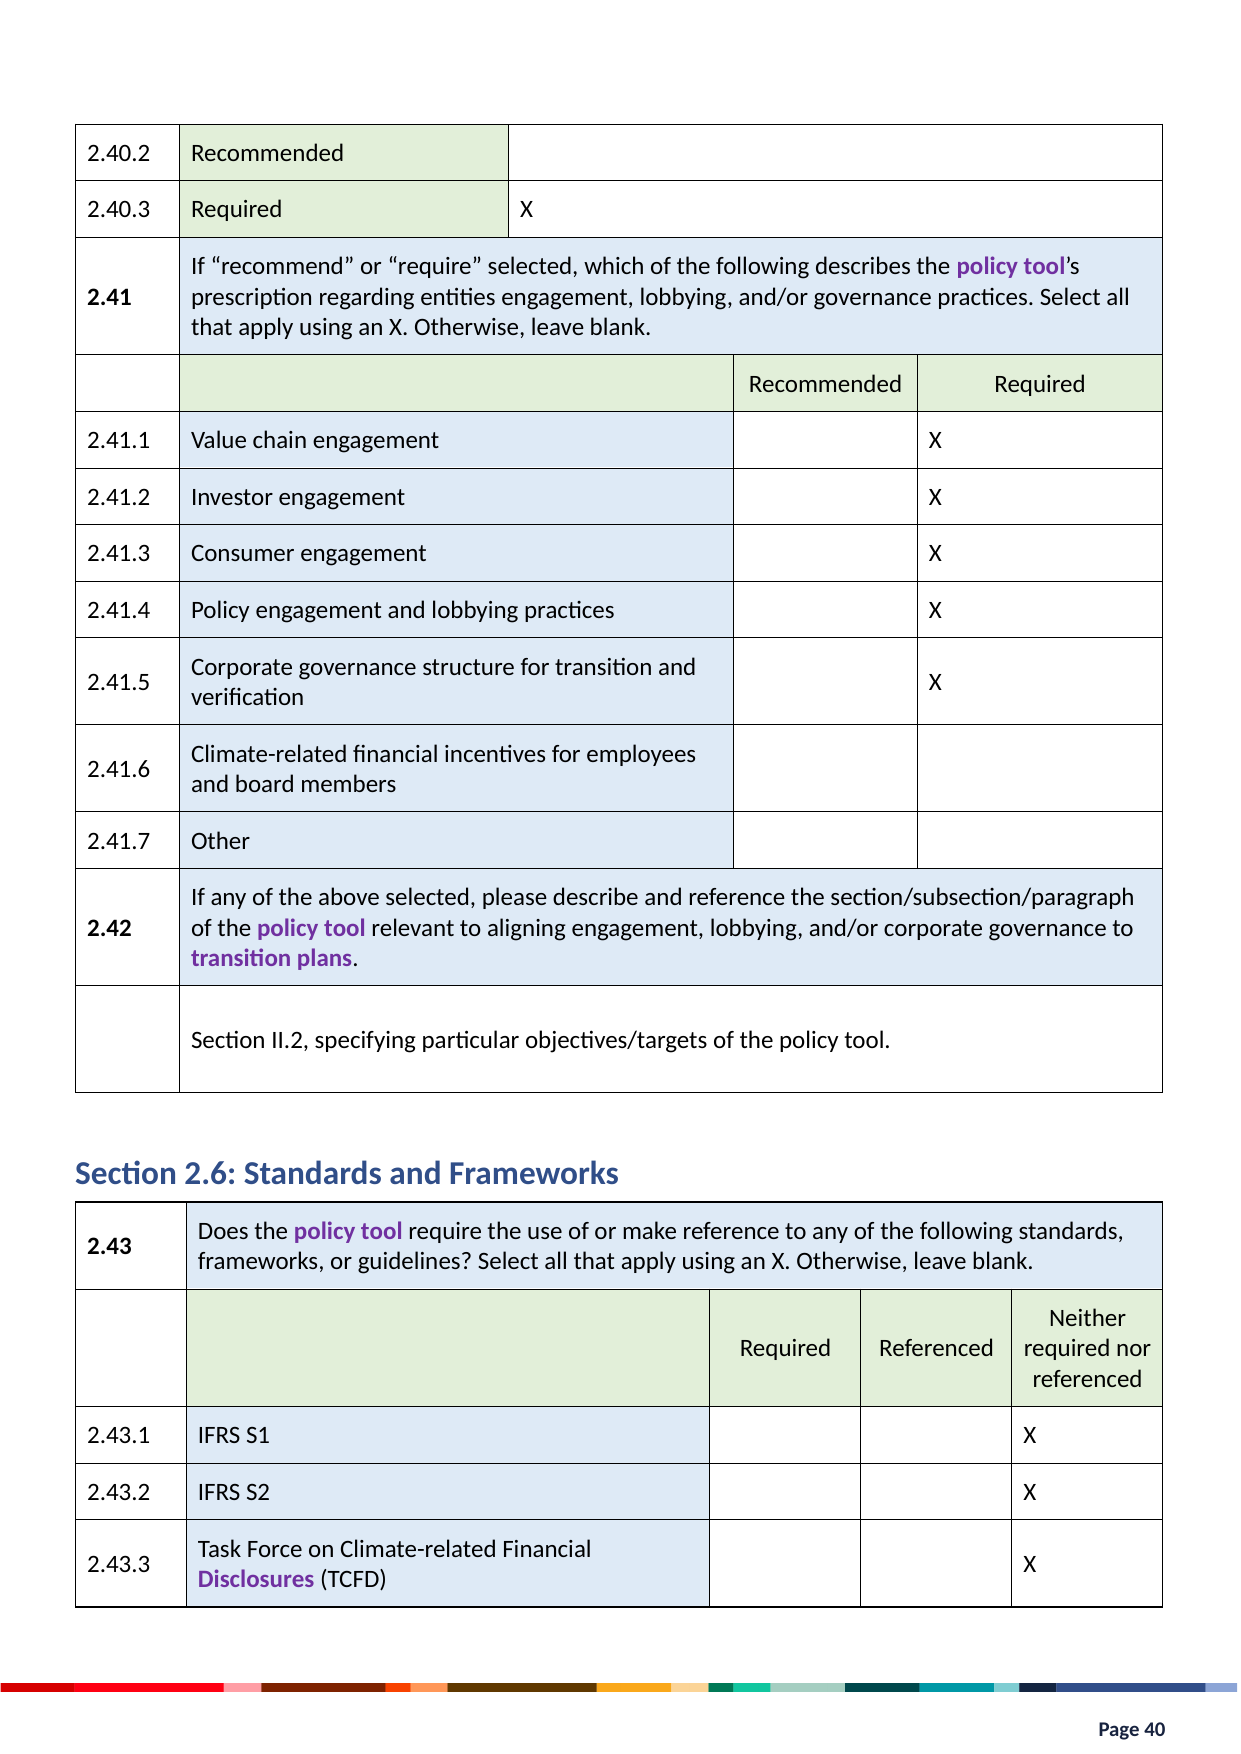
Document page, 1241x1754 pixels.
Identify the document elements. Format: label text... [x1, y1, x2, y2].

table_cell [187, 1290, 709, 1406]
table_cell [734, 582, 917, 637]
table_cell 2.41.7 [76, 812, 179, 868]
table_cell Referenced [861, 1290, 1011, 1406]
table_cell 2.43.1 [76, 1407, 186, 1463]
table_cell Section II.2, specifying particular objectives/targets of the policy tool. [180, 986, 1162, 1092]
table_cell Climate-related financial incentives for employees and board members [180, 725, 733, 811]
table_cell [76, 1290, 186, 1406]
table_cell Investor engagement [180, 469, 733, 524]
table_cell X [918, 582, 1162, 637]
table_cell X [1012, 1464, 1162, 1519]
table_cell Policy engagement and lobbying practices [180, 582, 733, 637]
table_cell 2.43.2 [76, 1464, 186, 1519]
table_cell [734, 638, 917, 724]
table_cell X [509, 181, 1162, 237]
picture [0, 1683, 1236, 1692]
table_cell 2.41.6 [76, 725, 179, 811]
table_cell Required [918, 355, 1162, 411]
table_cell [710, 1407, 860, 1463]
table_cell [861, 1520, 1011, 1606]
table_cell Recommended [180, 125, 508, 180]
table_cell X [1012, 1407, 1162, 1463]
table_cell Required [710, 1290, 860, 1406]
table_cell [918, 725, 1162, 811]
table_cell X [1012, 1520, 1162, 1606]
table_cell If “recommend” or “require” selected, which of the following describes the policy tool’s prescription regarding entities engagement, lobbying, and/or governance practices. Select all that apply using an X. Otherwise, leave blank. [180, 238, 1162, 354]
table_cell 2.41.4 [76, 582, 179, 637]
table_cell Neither required nor referenced [1012, 1290, 1162, 1406]
table_cell Consumer engagement [180, 525, 733, 581]
table_cell Task Force on Climate-related Financial Disclosures (TCFD) [187, 1520, 709, 1606]
table_cell Corporate governance structure for transition and verification [180, 638, 733, 724]
table_cell [734, 725, 917, 811]
table_cell [734, 812, 917, 868]
table_cell 2.41.2 [76, 469, 179, 524]
table_cell 2.41 [76, 238, 179, 354]
table_cell X [918, 412, 1162, 467]
table_cell IFRS S2 [187, 1464, 709, 1519]
table_cell X [918, 525, 1162, 581]
table_cell [710, 1464, 860, 1519]
table_cell [180, 355, 733, 411]
table_cell 2.40.3 [76, 181, 179, 237]
table_cell Value chain engagement [180, 412, 733, 467]
table_cell 2.43.3 [76, 1520, 186, 1606]
table_cell 2.42 [76, 869, 179, 985]
table_cell [734, 525, 917, 581]
table_cell 2.40.2 [76, 125, 179, 180]
table_cell [918, 812, 1162, 868]
table_cell [861, 1407, 1011, 1463]
table_cell [734, 412, 917, 467]
table_cell Recommended [734, 355, 917, 411]
table_cell [76, 355, 179, 411]
table_cell 2.41.5 [76, 638, 179, 724]
table_cell [509, 125, 1162, 180]
table_header Does the policy tool require the use of or make reference to any of the following standards, frameworks, or guidelines? Select all that apply using an X. Otherwise, leave blank. [187, 1203, 1162, 1288]
table_cell [76, 986, 179, 1092]
table_cell [861, 1464, 1011, 1519]
table_cell [734, 469, 917, 524]
table_cell X [918, 638, 1162, 724]
table_cell If any of the above selected, please describe and reference the section/subsection/paragraph of the policy tool relevant to aligning engagement, lobbying, and/or corporate governance to transition plans. [180, 869, 1162, 985]
table_cell 2.41.3 [76, 525, 179, 581]
subtitle Section 2.6: Standards and Frameworks [75, 1152, 1165, 1193]
table_cell Required [180, 181, 508, 237]
table_header 2.43 [76, 1203, 186, 1288]
table_cell [710, 1520, 860, 1606]
table_cell IFRS S1 [187, 1407, 709, 1463]
table_cell Other [180, 812, 733, 868]
table_cell 2.41.1 [76, 412, 179, 467]
table_cell X [918, 469, 1162, 524]
